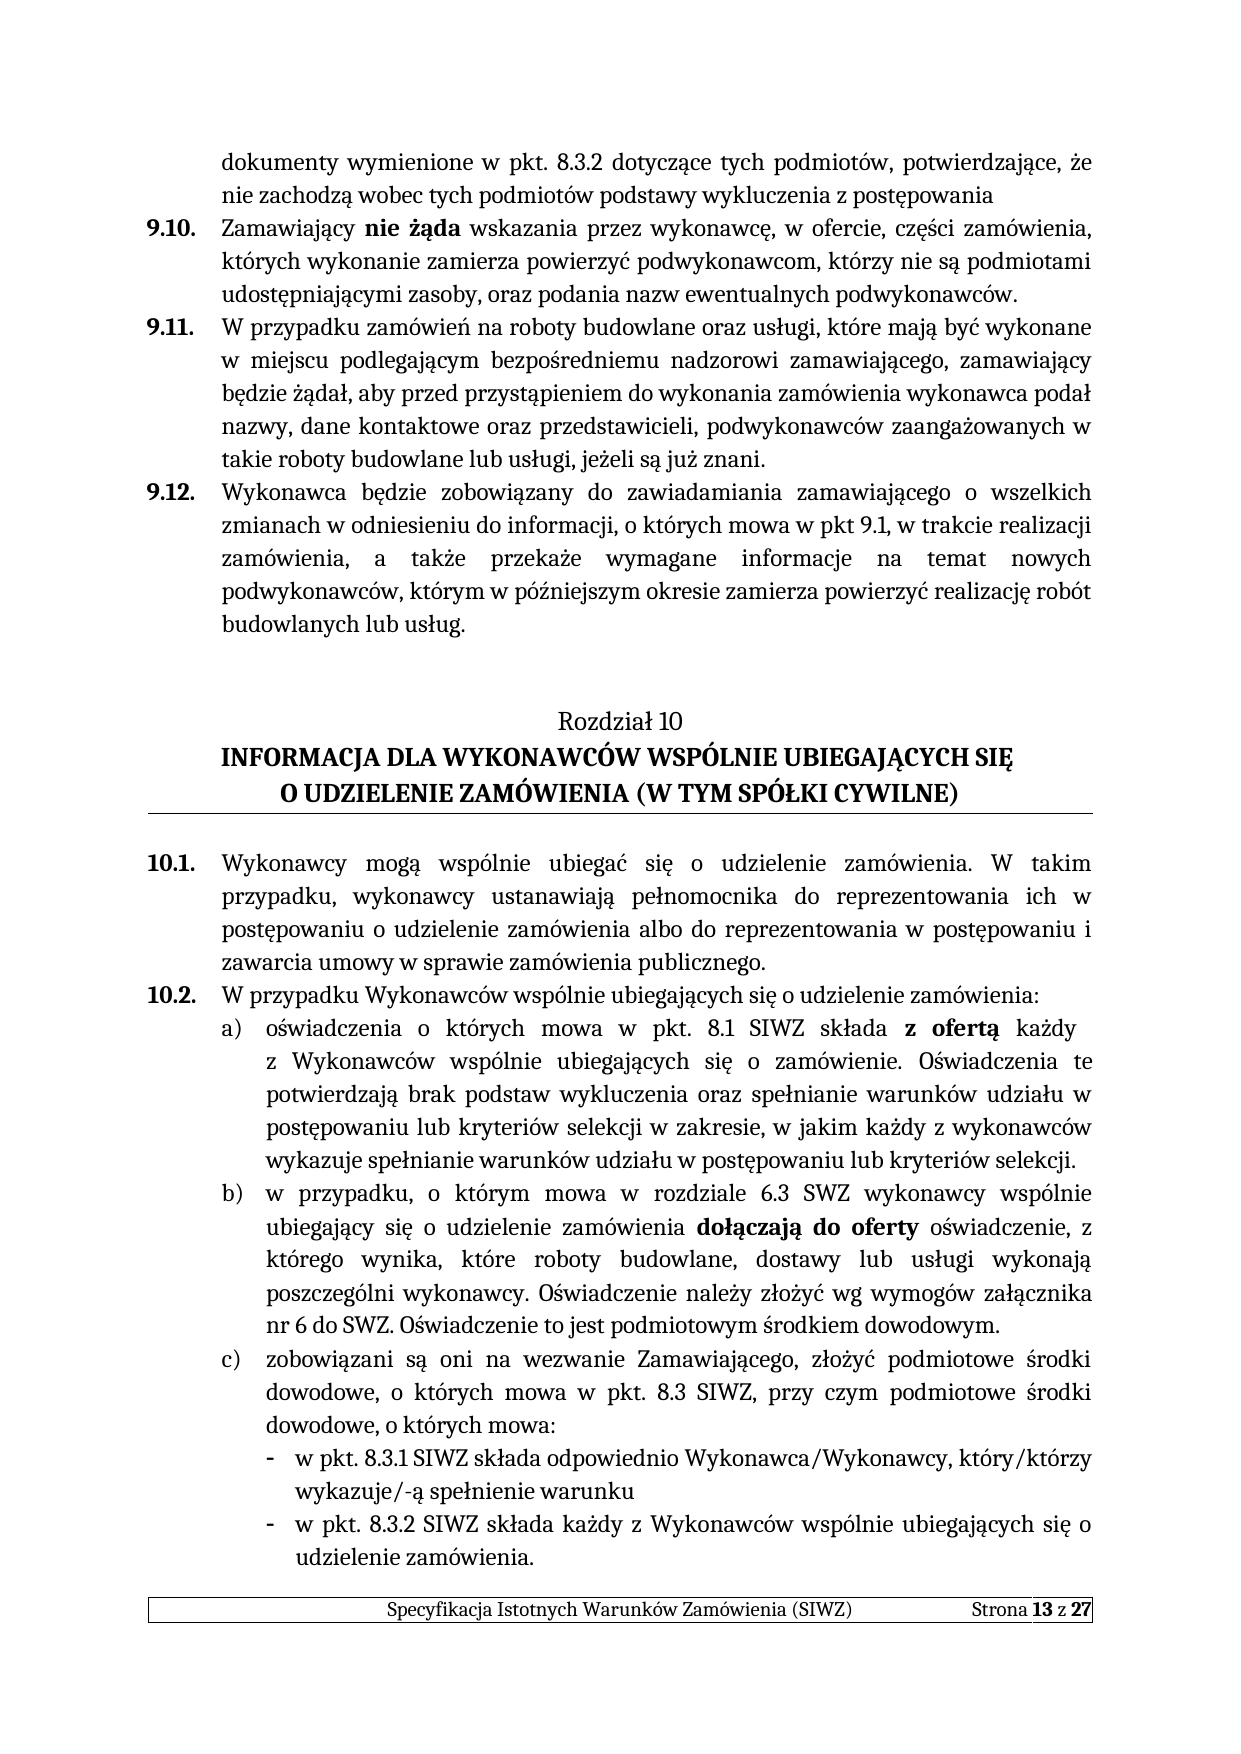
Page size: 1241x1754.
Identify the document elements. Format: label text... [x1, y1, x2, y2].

list Wykonawcy mogą wspólnie ubiegać się o udzielenie zamówienia. W takim przypadku, wykonawcy ustanawiają pełnomocnika do reprezentowania ich w postępowaniu o udzielenie zamówienia albo do reprezentowania w postępowaniu i zawarcia umowy w sprawie zamówienia publicznego. [148, 849, 1093, 977]
list w przypadku, o którym mowa w rozdziale 6.3 SWZ wykonawcy wspólnie ubiegający się o udzielenie zamówienia dołączają do oferty oświadczenie, z którego wynika, które roboty budowlane, dostawy lub usługi wykonają poszczególni wykonawcy. Oświadczenie należy złożyć wg wymogów załącznika nr 6 do SWZ. Oświadczenie to jest podmiotowym środkiem dowodowym. [221, 1179, 1093, 1340]
list zobowiązani są oni na wezwanie Zamawiającego, złożyć podmiotowe środki dowodowe, o których mowa w pkt. 8.3 SIWZ, przy czym podmiotowe środki dowodowe, o których mowa: [221, 1344, 1093, 1439]
list oświadczenia o których mowa w pkt. 8.1 SIWZ składa z ofertą każdy z Wykonawców wspólnie ubiegających się o zamówienie. Oświadczenia te potwierdzają brak podstaw wykluczenia oraz spełnianie warunków udziału w postępowaniu lub kryteriów selekcji w zakresie, w jakim każdy z wykonawców wykazuje spełnianie warunków udziału w postępowaniu lub kryteriów selekcji. [221, 1014, 1093, 1175]
list W przypadku Wykonawców wspólnie ubiegających się o udzielenie zamówienia: [148, 981, 1093, 1010]
list w pkt. 8.3.1 SIWZ składa odpowiednio Wykonawca/Wykonawcy, który/którzy wykazuje/-ą spełnienie warunku [266, 1443, 1093, 1505]
list Wykonawca będzie zobowiązany do zawiadamiania zamawiającego o wszelkich zmianach w odniesieniu do informacji, o których mowa w pkt 9.1, w trakcie realizacji zamówienia, a także przekaże wymagane informacje na temat nowych podwykonawców, którym w późniejszym okresie zamierza powierzyć realizację robót budowlanych lub usług. [146, 478, 1093, 639]
list Zamawiający nie żąda wskazania przez wykonawcę, w ofercie, części zamówienia, których wykonanie zamierza powierzyć podwykonawcom, którzy nie są podmiotami udostępniającymi zasoby, oraz podania nazw ewentualnych podwykonawców. [146, 214, 1093, 308]
table_header Rozdział 10 INFORMACJA DLA WYKONAWCÓW WSPÓLNIE UBIEGAJĄCYCH SIĘ O UDZIELENIE ZAMÓWIENIA (W TYM SPÓŁKI CYWILNE) [148, 670, 1093, 813]
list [146, 148, 1093, 209]
list w pkt. 8.3.2 SIWZ składa każdy z Wykonawców wspólnie ubiegających się o udzielenie zamówienia. [266, 1509, 1093, 1571]
list W przypadku zamówień na roboty budowlane oraz usługi, które mają być wykonane w miejscu podlegającym bezpośredniemu nadzorowi zamawiającego, zamawiający będzie żądał, aby przed przystąpieniem do wykonania zamówienia wykonawca podał nazwy, dane kontaktowe oraz przedstawicieli, podwykonawców zaangażowanych w takie roboty budowlane lub usługi, jeżeli są już znani. [146, 313, 1093, 473]
